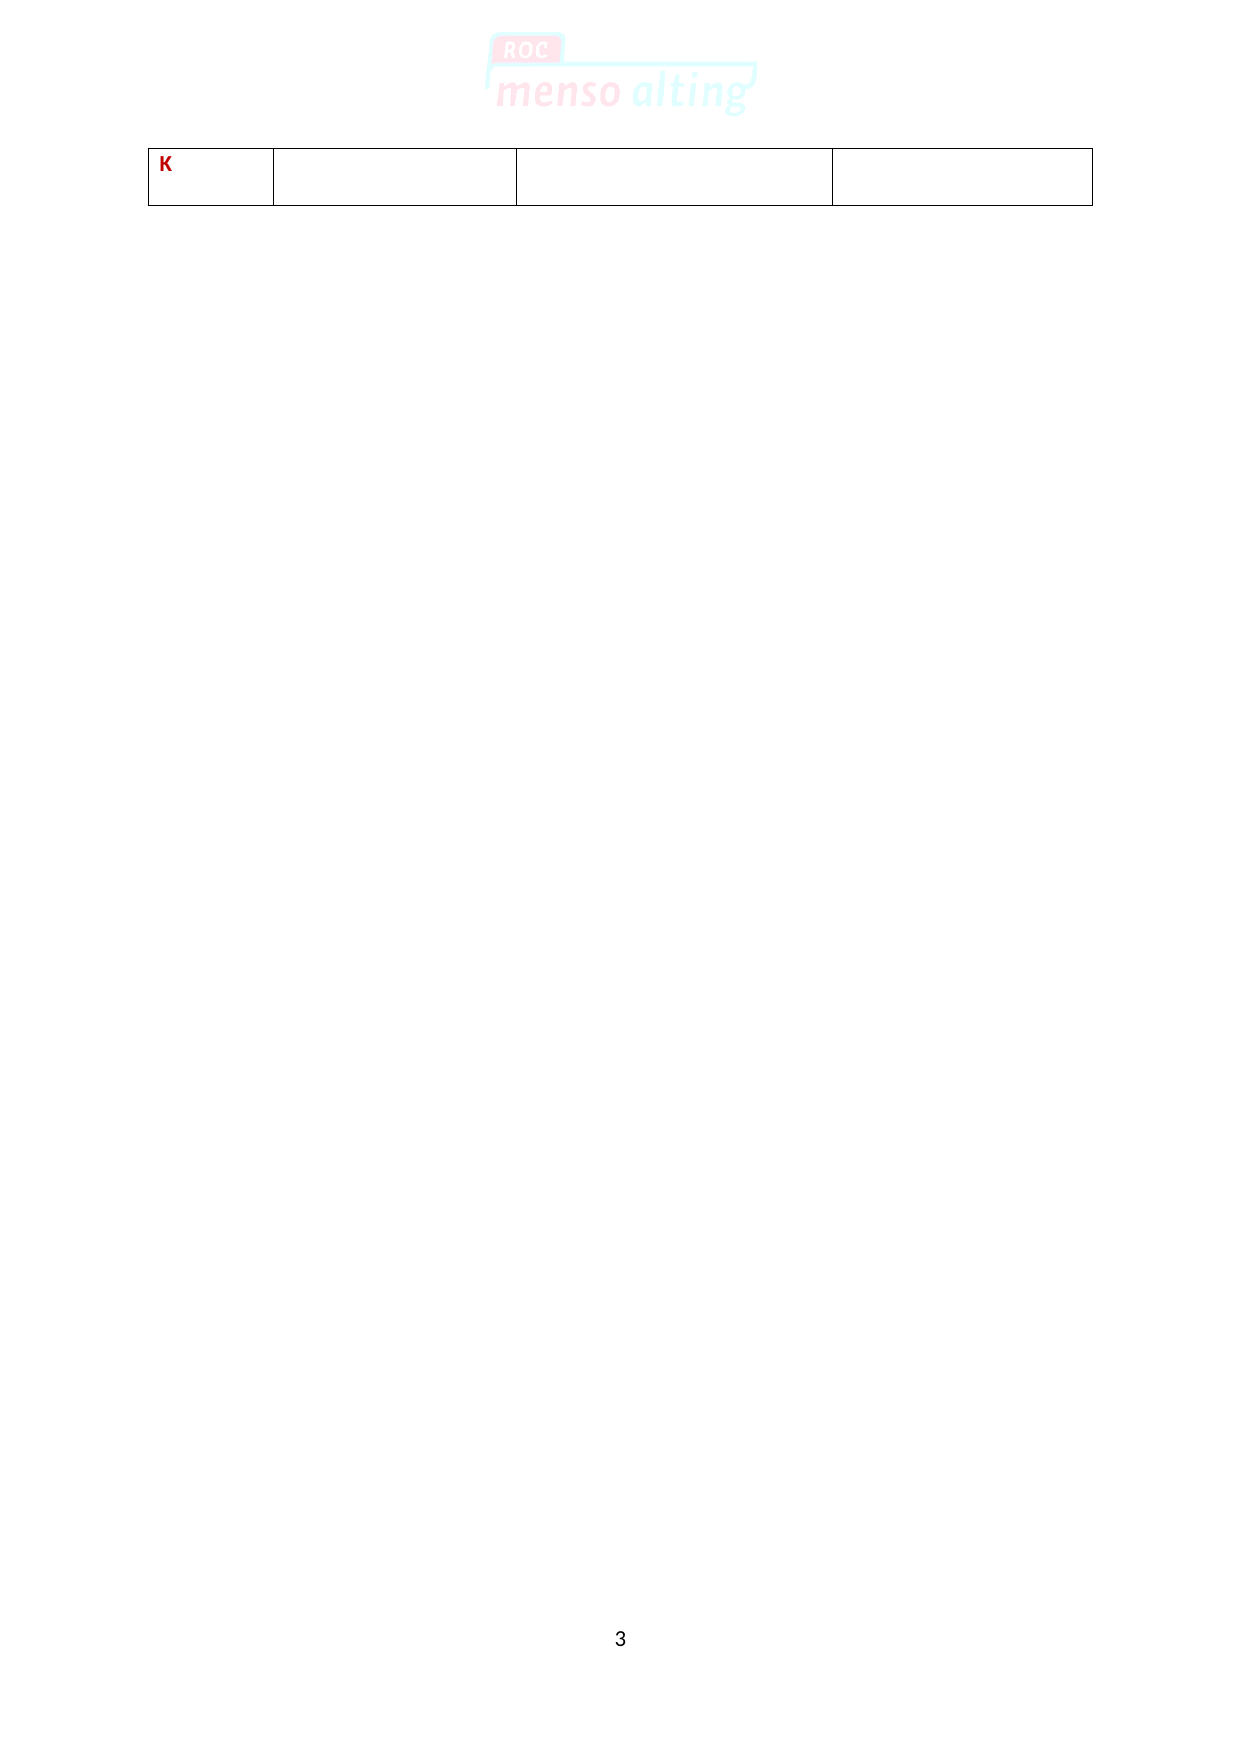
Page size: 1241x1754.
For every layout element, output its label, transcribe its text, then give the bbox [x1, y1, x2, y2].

table_cell PLUSWEEK [149, 149, 273, 205]
table_cell [517, 149, 832, 205]
table_cell [833, 149, 1092, 205]
table_cell [274, 149, 516, 205]
